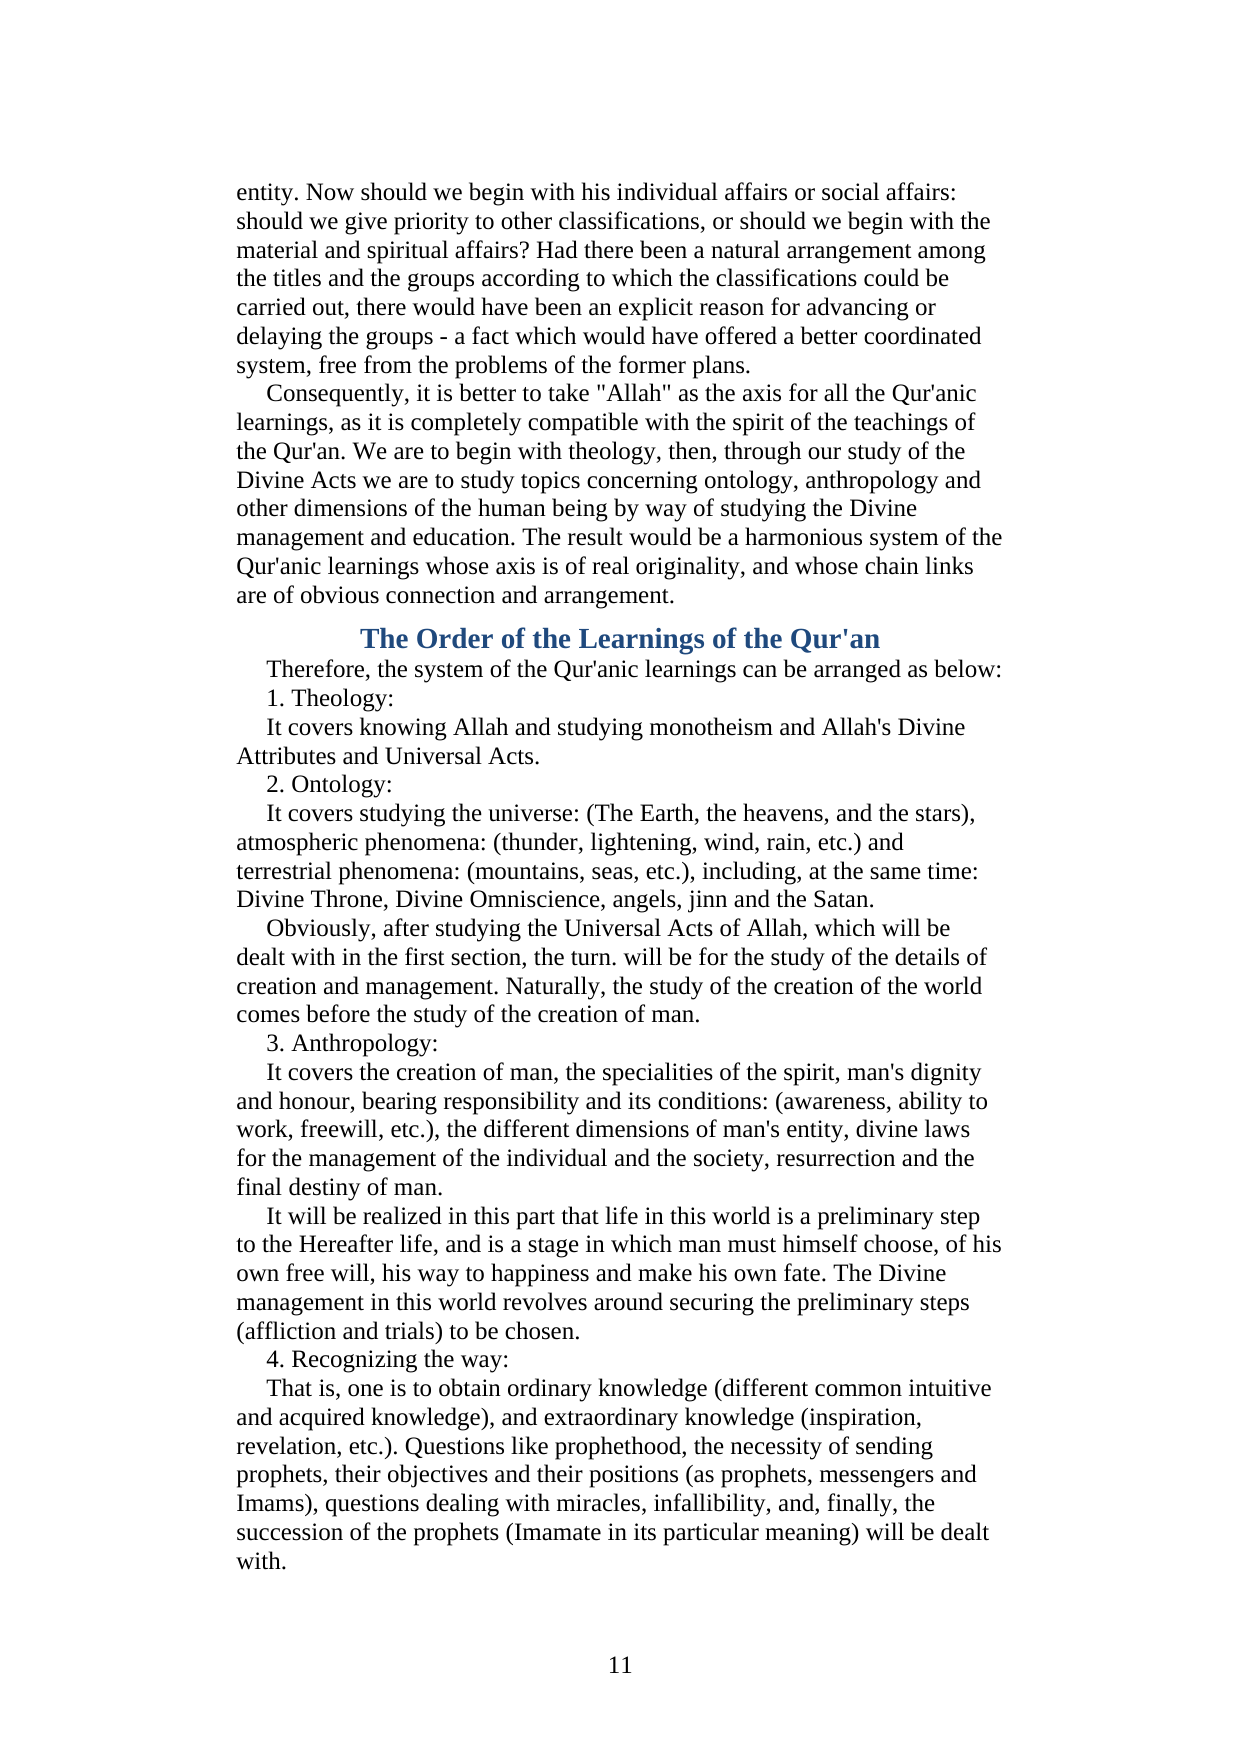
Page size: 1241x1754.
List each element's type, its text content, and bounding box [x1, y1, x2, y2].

text It covers the creation of man, the specialities of the spirit, man's dignity and honour, bearing responsibility and its conditions: (awareness, ability to work, freewill, etc.), the different dimensions of man's entity, divine laws for the management of the individual and the society, resurrection and the final destiny of man. [236, 1057, 1004, 1201]
text Obviously, after studying the Universal Acts of Allah, which will be dealt with in the first section, the turn. will be for the study of the details of creation and management. Naturally, the study of the creation of the world comes before the study of the creation of man. [236, 913, 1004, 1028]
text It covers studying the universe: (The Earth, the heavens, and the stars), atmospheric phenomena: (thunder, lightening, wind, rain, etc.) and terrestrial phenomena: (mountains, seas, etc.), including, at the same time: Divine Throne, Divine Omniscience, angels, jinn and the Satan. [236, 798, 1004, 913]
text 2. Ontology: [236, 769, 1004, 798]
text Therefore, the system of the Qur'anic learnings can be arranged as below: [236, 654, 1004, 683]
text It covers knowing Allah and studying monotheism and Allah's Divine Attributes and Universal Acts. [236, 712, 1004, 769]
text 1. Theology: [236, 683, 1004, 712]
text That is, one is to obtain ordinary knowledge (different common intuitive and acquired knowledge), and extraordinary knowledge (inspiration, revelation, etc.). Questions like prophethood, the necessity of sending prophets, their objectives and their positions (as prophets, messengers and Imams), questions dealing with miracles, infallibility, and, finally, the succession of the prophets (Imamate in its particular meaning) will be dealt with. [236, 1373, 1004, 1574]
text 3. Anthropology: [236, 1028, 1004, 1057]
subtitle The Order of the Learnings of the Qur'an [236, 621, 1004, 654]
text It will be realized in this part that life in this world is a preliminary step to the Hereafter life, and is a stage in which man must himself choose, of his own free will, his way to happiness and make his own fate. The Divine management in this world revolves around securing the preliminary steps (affliction and trials) to be chosen. [236, 1201, 1004, 1344]
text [236, 177, 1004, 378]
text 4. Recognizing the way: [236, 1344, 1004, 1373]
text Consequently, it is better to take "Allah" as the axis for all the Qur'anic learnings, as it is completely compatible with the spirit of the teachings of the Qur'an. We are to begin with theology, then, through our study of the Divine Acts we are to study topics concerning ontology, anthropology and other dimensions of the human being by way of studying the Divine management and education. The result would be a harmonious system of the Qur'anic learnings whose axis is of real originality, and whose chain links are of obvious connection and arrangement. [236, 378, 1004, 608]
